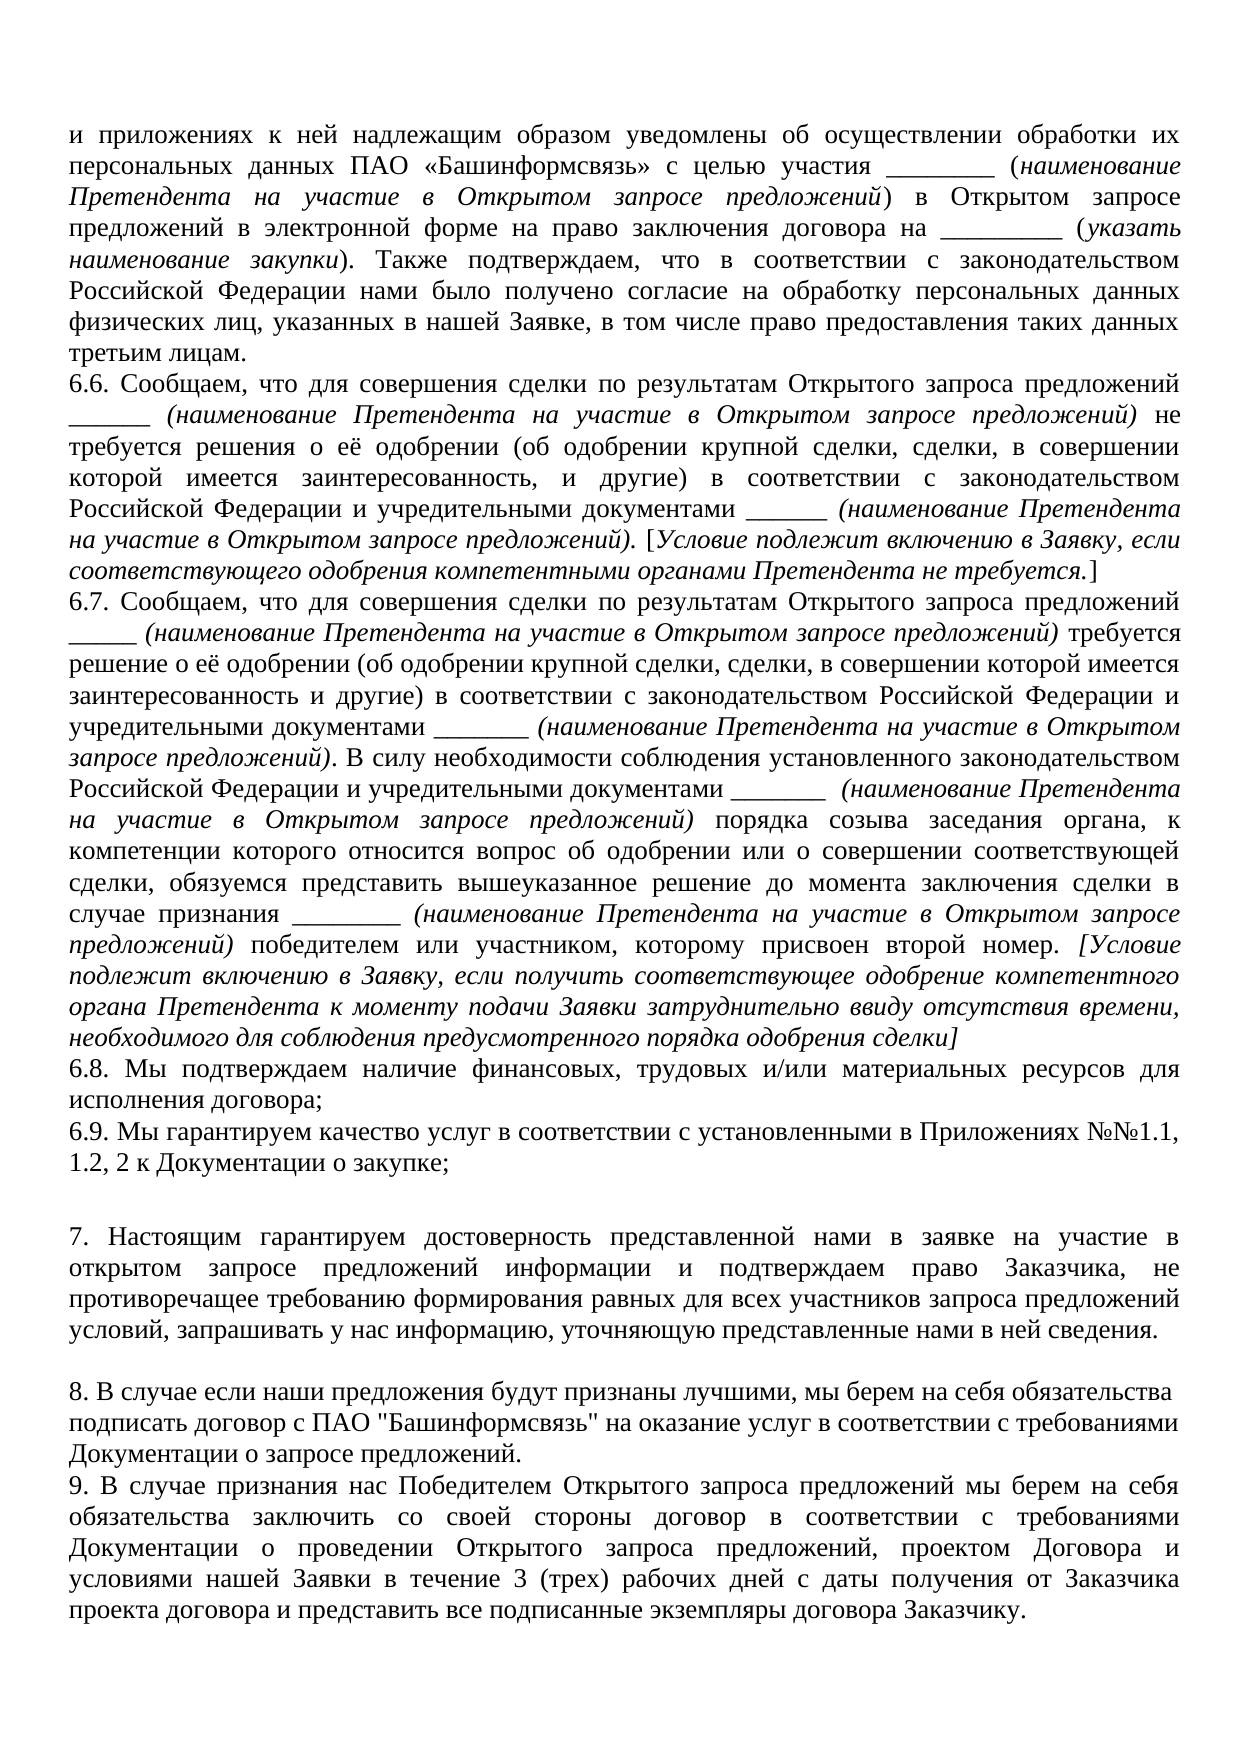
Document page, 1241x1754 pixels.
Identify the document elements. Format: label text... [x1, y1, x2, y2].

table_cell 8. В случае если наши предложения будут признаны лучшими, мы берем на себя обязательства подписать договор с ПАО "Башинформсвязь" на оказание услуг в соответствии с требованиями Документации о запросе предложений. [58, 1344, 1192, 1469]
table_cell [58, 118, 1192, 1208]
table_cell 7. Настоящим гарантируем достоверность представленной нами в заявке на участие в открытом запросе предложений информации и подтверждаем право Заказчика, не противоречащее требованию формирования равных для всех участников запроса предложений условий, запрашивать у нас информацию, уточняющую представленные нами в ней сведения. [58, 1208, 1192, 1344]
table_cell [58, 1469, 1192, 1624]
